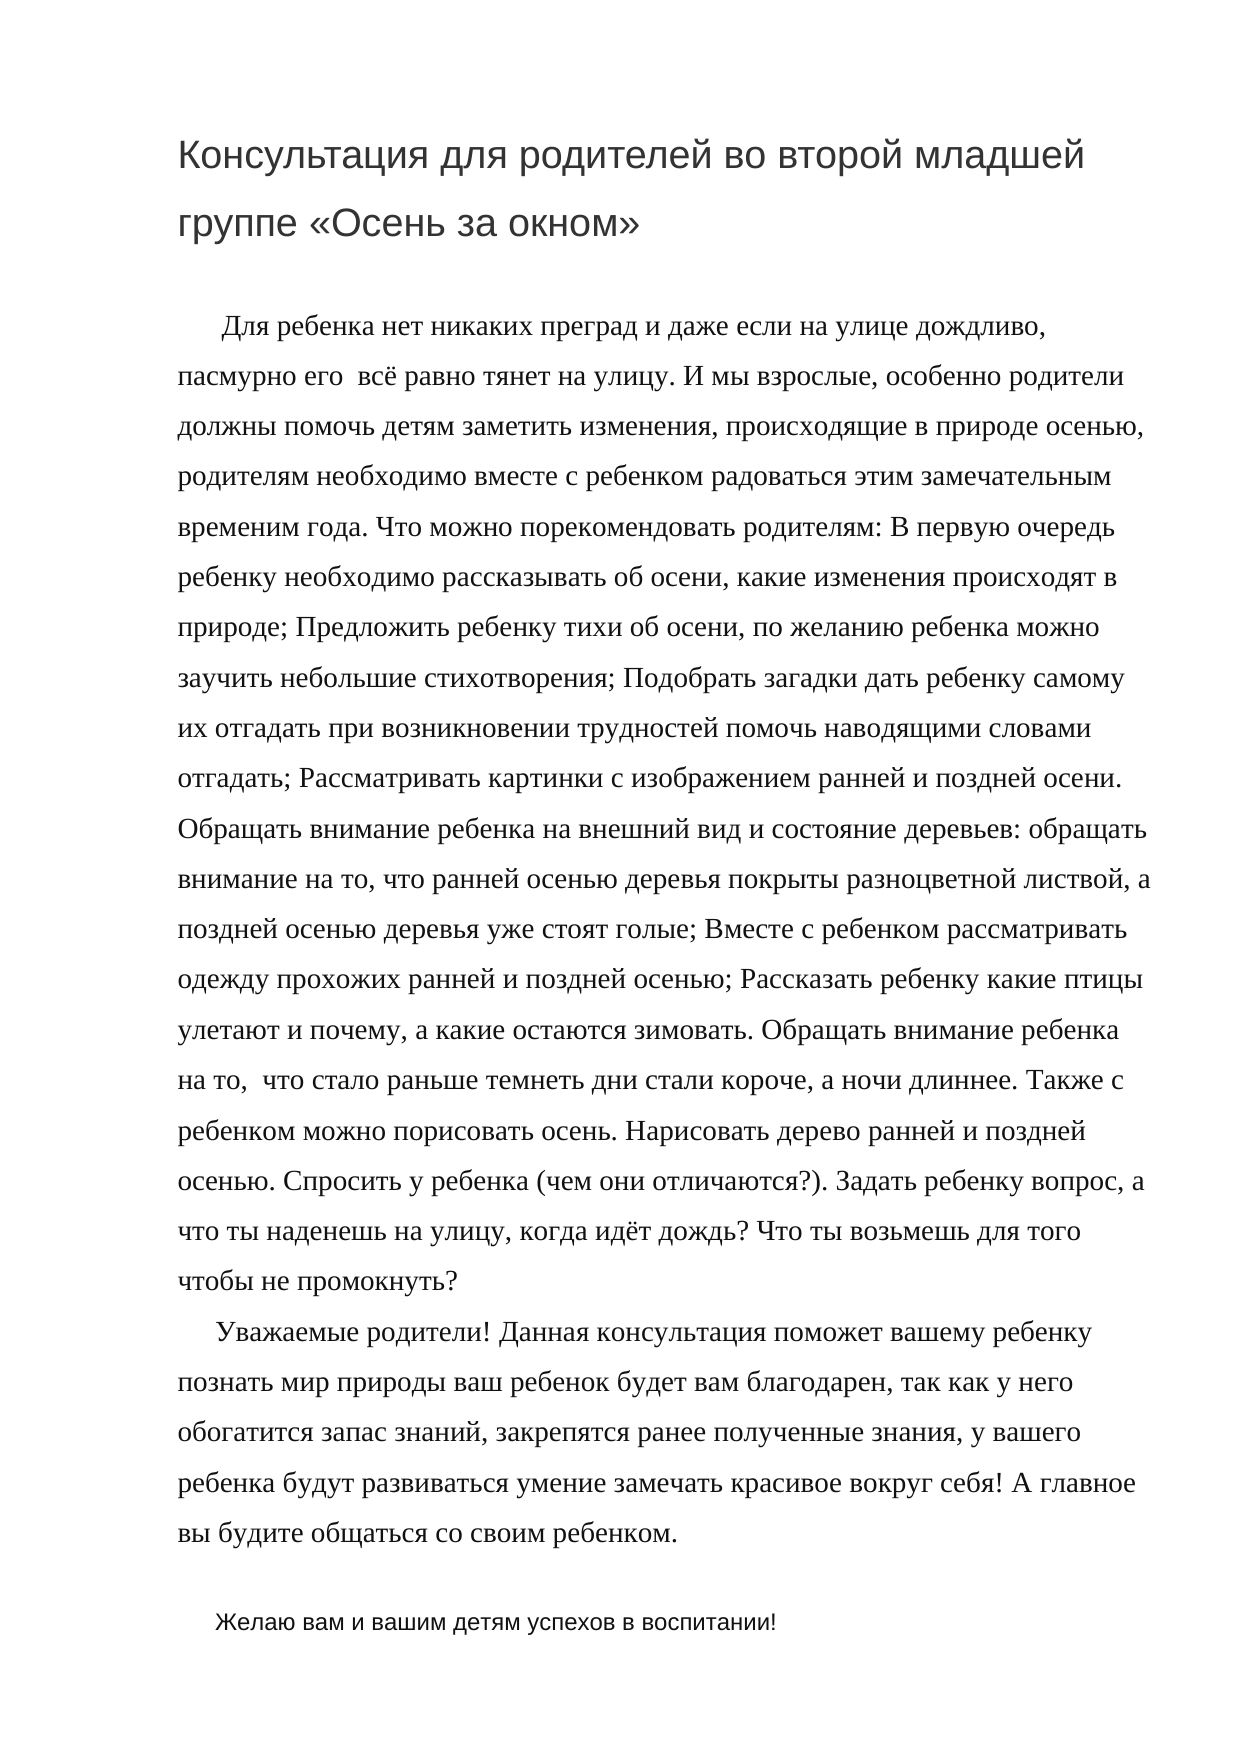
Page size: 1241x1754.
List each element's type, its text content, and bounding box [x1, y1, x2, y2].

text Для ребенка нет никаких преград и даже если на улице дождливо, пасмурно его всё равно тянет на улицу. И мы взрослые, особенно родители должны помочь детям заметить изменения, происходящие в природе осенью, родителям необходимо вместе с ребенком радоваться этим замечательным временим года. Что можно порекомендовать родителям: В первую очередь ребенку необходимо рассказывать об осени, какие изменения происходят в природе; Предложить ребенку тихи об осени, по желанию ребенка можно заучить небольшие стихотворения; Подобрать загадки дать ребенку самому их отгадать при возникновении трудностей помочь наводящими словами отгадать; Рассматривать картинки с изображением ранней и поздней осени. Обращать внимание ребенка на внешний вид и состояние деревьев: обращать внимание на то, что ранней осенью деревья покрыты разноцветной листвой, а поздней осенью деревья уже стоят голые; Вместе с ребенком рассматривать одежду прохожих ранней и поздней осенью; Рассказать ребенку какие птицы улетают и почему, а какие остаются зимовать. Обращать внимание ребенка на то, что стало раньше темнеть дни стали короче, а ночи длиннее. Также с ребенком можно порисовать осень. Нарисовать дерево ранней и поздней осенью. Спросить у ребенка (чем они отличаются?). Задать ребенку вопрос, а что ты наденешь на улицу, когда идёт дождь? Что ты возьмешь для того чтобы не промокнуть? [177, 308, 1152, 1297]
text Уважаемые родители! Данная консультация поможет вашему ребенку познать мир природы ваш ребенок будет вам благодарен, так как у него обогатится запас знаний, закрепятся ранее полученные знания, у вашего ребенка будут развиваться умение замечать красивое вокруг себя! А главное вы будите общаться со своим ребенком. [177, 1314, 1152, 1549]
text Консультация для родителей во второй младшей группе «Осень за окном» [177, 131, 1152, 245]
text Желаю вам и вашим детям успехов в воспитании! [177, 1607, 1152, 1635]
